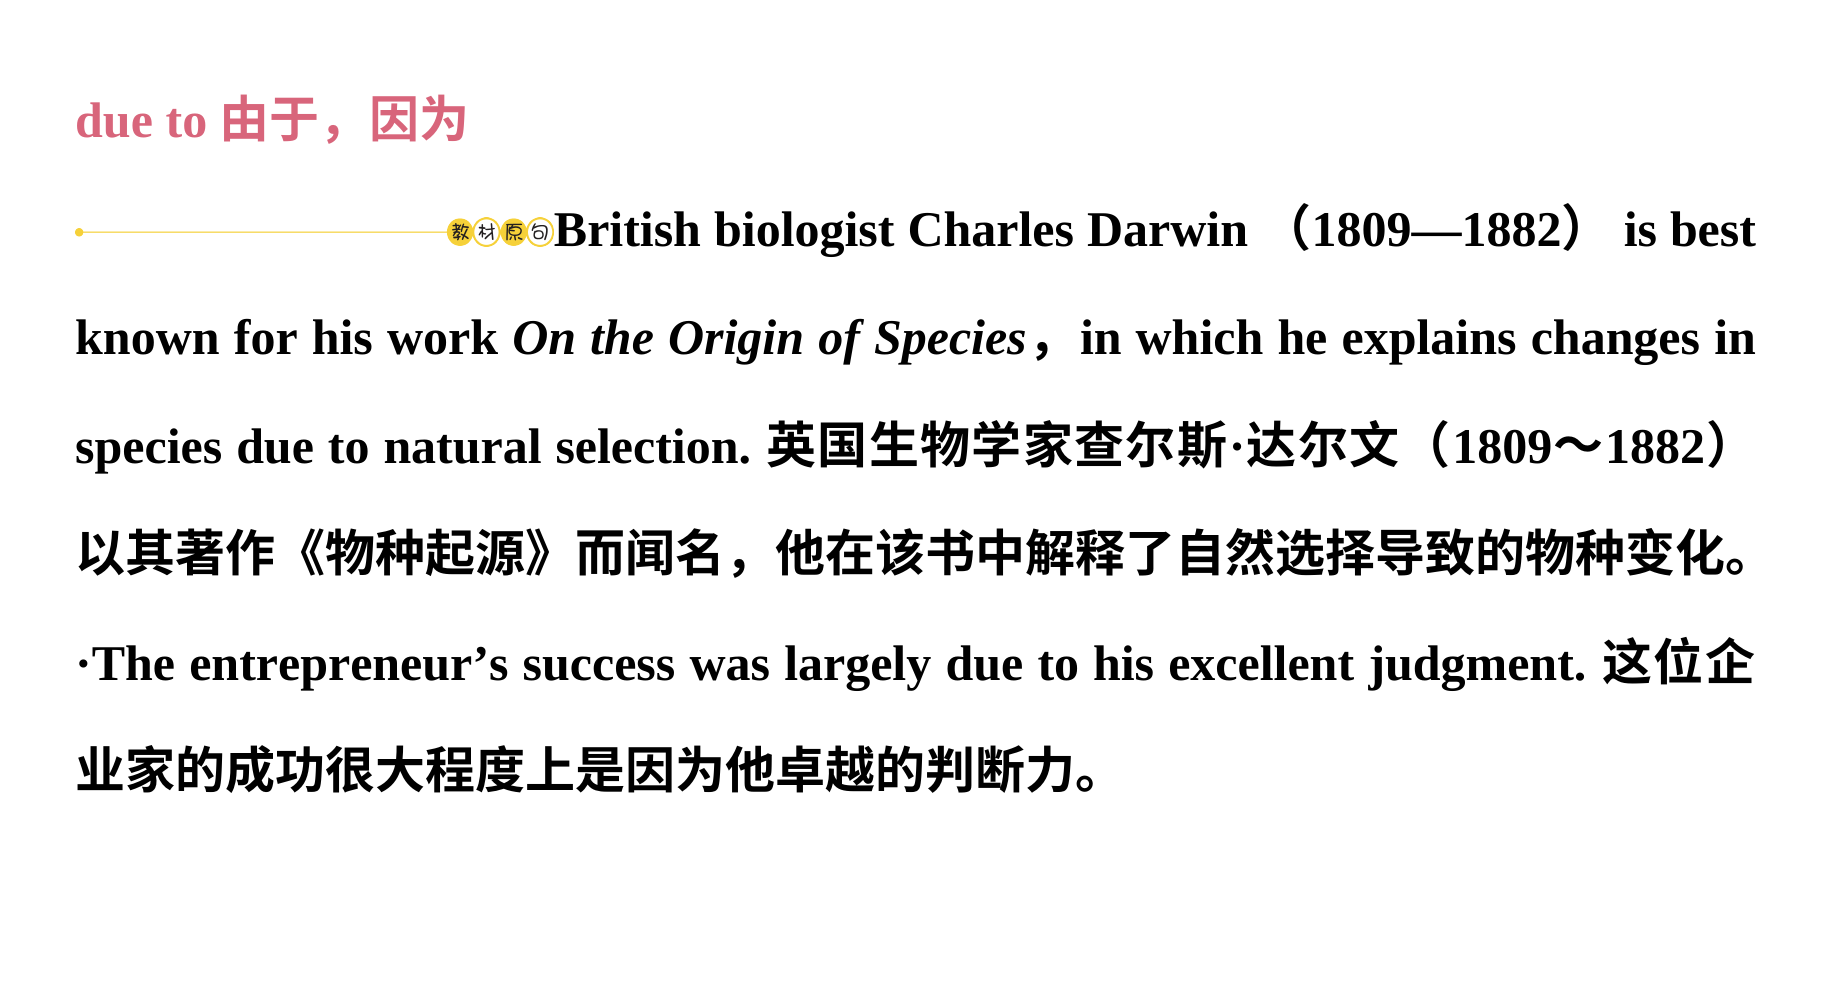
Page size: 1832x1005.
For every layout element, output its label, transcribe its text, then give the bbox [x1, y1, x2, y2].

text ·The entrepreneur’s success was largely due to his excellent judgment. 这位企业家的成功很大程度上是因为他卓越的判断力。 [75, 622, 1756, 803]
text due to 由于，因为 [75, 79, 1756, 152]
text British biologist Charles Darwin （1809—1882） is best known for his work On the Origin of Species，in which he explains changes in species due to natural selection. 英国生物学家查尔斯·达尔文（1809～1882）以其著作《物种起源》而闻名，他在该书中解释了自然选择导致的物种变化。 [75, 188, 1756, 586]
picture [75, 217, 554, 247]
